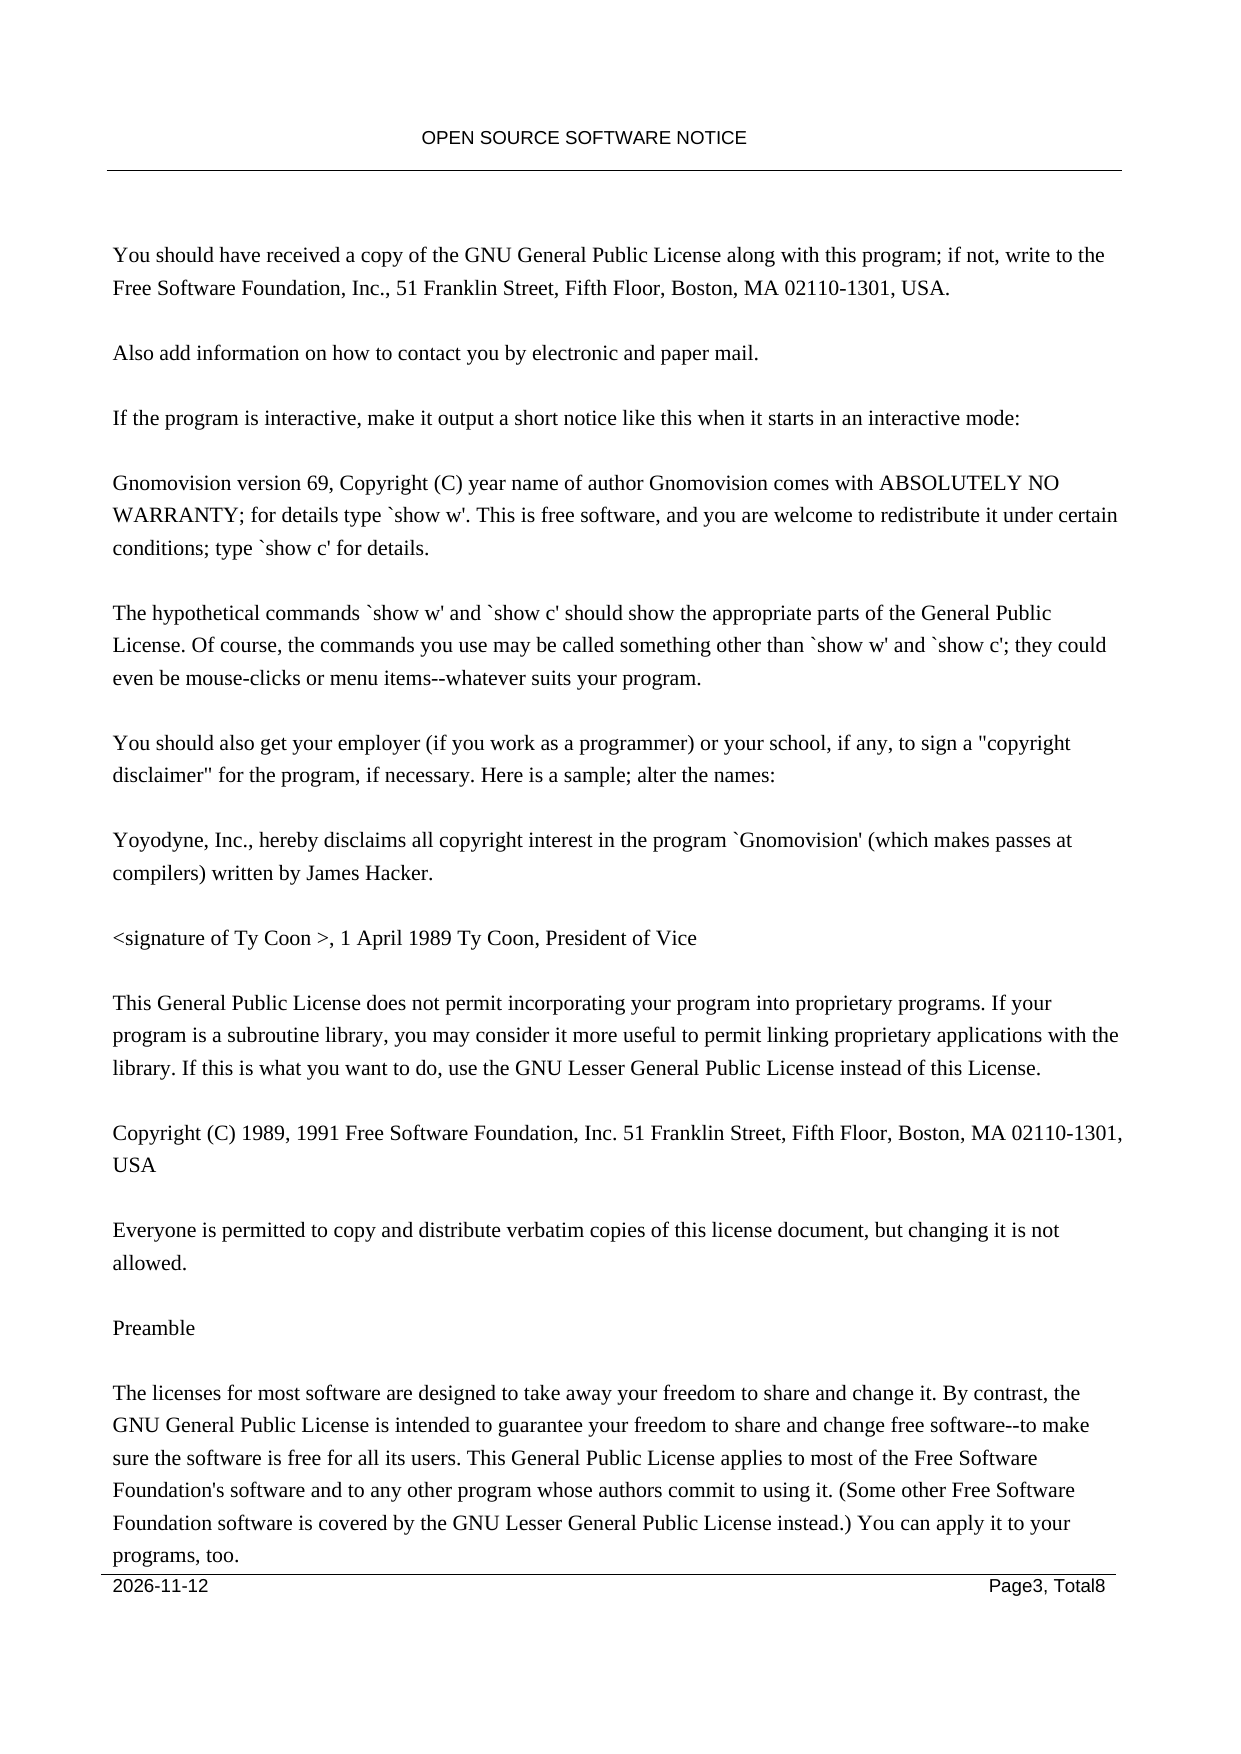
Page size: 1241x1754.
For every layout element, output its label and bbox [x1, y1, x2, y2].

text [112, 206, 1128, 1571]
